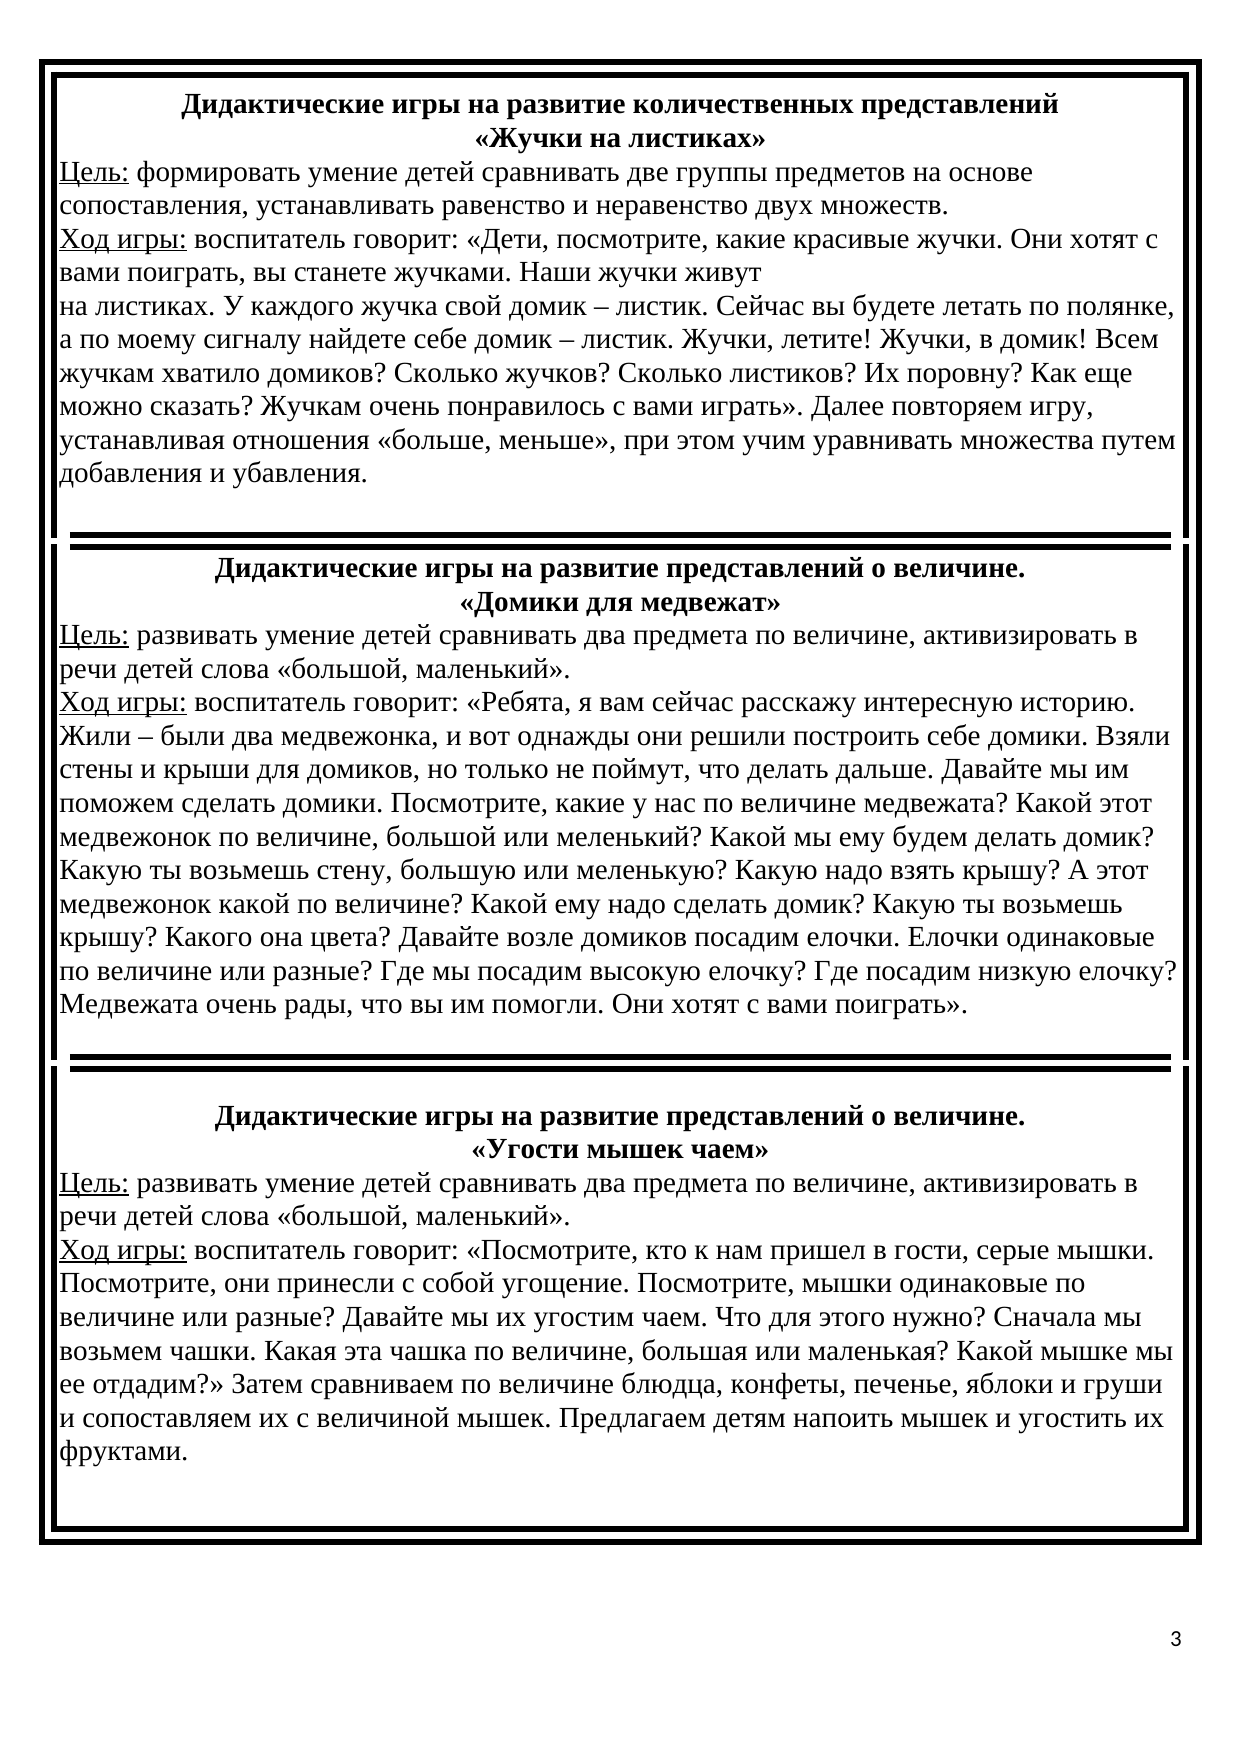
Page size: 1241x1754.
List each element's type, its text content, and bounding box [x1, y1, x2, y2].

table_cell Дидактические игры на развитие количественных представлений «Жучки на листиках» Цель: формировать умение детей сравнивать две группы предметов на основе сопоставления, устанавливать равенство и неравенство двух множеств. Ход игры: воспитатель говорит: «Дети, посмотрите, какие красивые жучки. Они хотят с вами поиграть, вы станете жучками. Наши жучки живут на листиках. У каждого жучка свой домик – листик. Сейчас вы будете летать по полянке, а по моему сигналу найдете себе домик – листик. Жучки, летите! Жучки, в домик! Всем жучкам хватило домиков? Сколько жучков? Сколько листиков? Их поровну? Как еще можно сказать? Жучкам очень понравилось с вами играть». Далее повторяем игру, устанавливая отношения «больше, меньше», при этом учим уравнивать множества путем добавления и убавления. [48, 65, 1192, 532]
table_cell Дидактические игры на развитие представлений о величине. «Угости мышек чаем» Цель: развивать умение детей сравнивать два предмета по величине, активизировать в речи детей слова «большой, маленький». Ход игры: воспитатель говорит: «Посмотрите, кто к нам пришел в гости, серые мышки. Посмотрите, они принесли с собой угощение. Посмотрите, мышки одинаковые по величине или разные? Давайте мы их угостим чаем. Что для этого нужно? Сначала мы возьмем чашки. Какая эта чашка по величине, большая или маленькая? Какой мышке мы ее отдадим?» Затем сравниваем по величине блюдца, конфеты, печенье, яблоки и груши и сопоставляем их с величиной мышек. Предлагаем детям напоить мышек и угостить их фруктами. [48, 1054, 1192, 1526]
table_cell Дидактические игры на развитие представлений о величине. «Домики для медвежат» Цель: развивать умение детей сравнивать два предмета по величине, активизировать в речи детей слова «большой, маленький». Ход игры: воспитатель говорит: «Ребята, я вам сейчас расскажу интересную историю. Жили – были два медвежонка, и вот однажды они решили построить себе домики. Взяли стены и крыши для домиков, но только не поймут, что делать дальше. Давайте мы им поможем сделать домики. Посмотрите, какие у нас по величине медвежата? Какой этот медвежонок по величине, большой или меленький? Какой мы ему будем делать домик? Какую ты возьмешь стену, большую или меленькую? Какую надо взять крышу? А этот медвежонок какой по величине? Какой ему надо сделать домик? Какую ты возьмешь крышу? Какого она цвета? Давайте возле домиков посадим елочки. Елочки одинаковые по величине или разные? Где мы посадим высокую елочку? Где посадим низкую елочку? Медвежата очень рады, что вы им помогли. Они хотят с вами поиграть». [48, 532, 1192, 1053]
